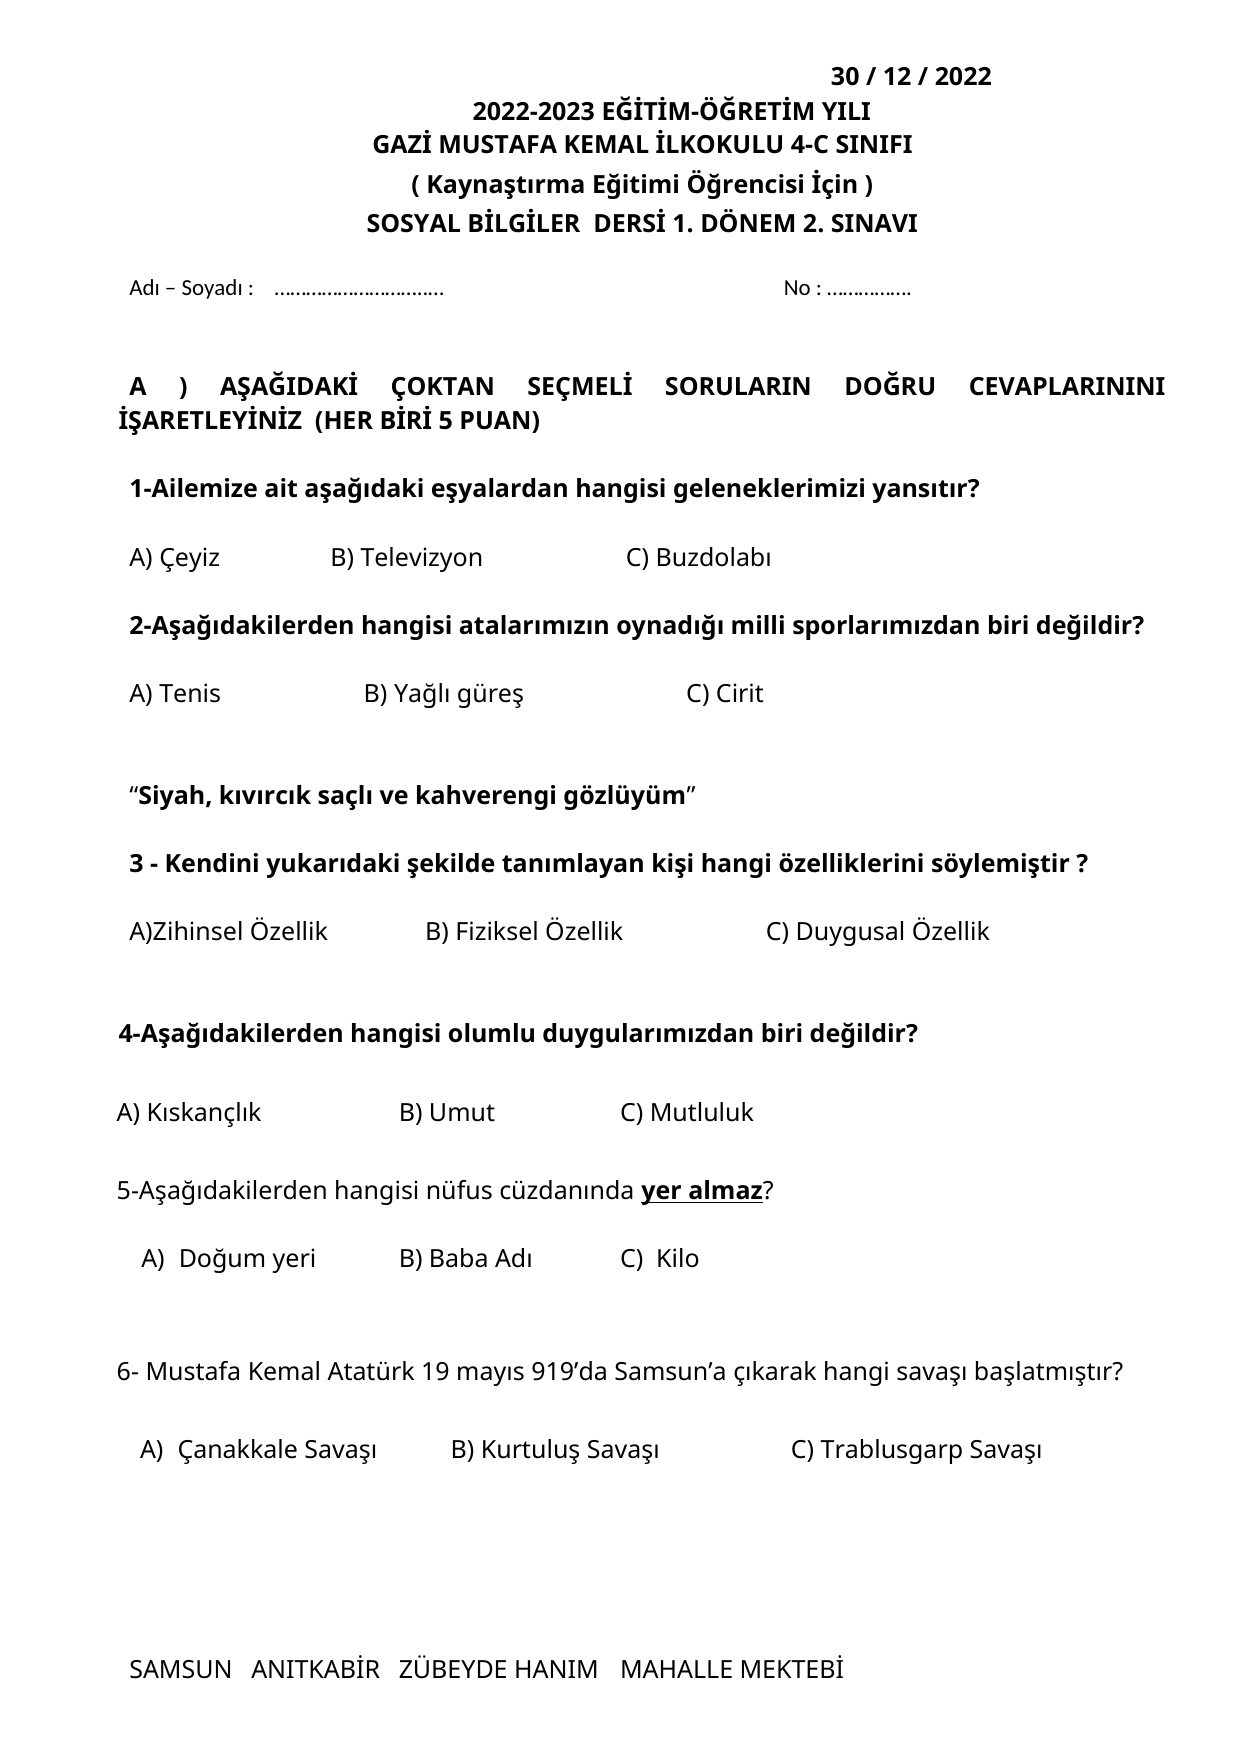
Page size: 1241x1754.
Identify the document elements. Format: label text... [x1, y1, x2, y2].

text SOSYAL BİLGİLER DERSİ 1. DÖNEM 2. SINAVI [103, 206, 1181, 239]
text GAZİ MUSTAFA KEMAL İLKOKULU 4-C SINIFI [103, 127, 1181, 161]
text 4-Aşağıdakilerden hangisi olumlu duygularımızdan biri değildir? [103, 1016, 1181, 1050]
text A) Çeyiz B) Televizyon C) Buzdolabı [118, 539, 1166, 573]
list Doğum yeri B) Baba Adı C) Kilo [141, 1241, 1181, 1275]
text A) Kıskançlık B) Umut C) Mutluluk [103, 1094, 1181, 1128]
text A) Tenis B) Yağlı güreş C) Cirit [118, 675, 1166, 709]
text Adı – Soyadı : ………………………..… No : ……………. [118, 273, 1166, 301]
text 2-Aşağıdakilerden hangisi atalarımızın oynadığı milli sporlarımızdan biri değildir? [118, 607, 1166, 641]
text “Siyah, kıvırcık saçlı ve kahverengi gözlüyüm” [118, 778, 1166, 812]
text ( Kaynaştırma Eğitimi Öğrencisi İçin ) [103, 166, 1181, 200]
text 6- Mustafa Kemal Atatürk 19 mayıs 919’da Samsun’a çıkarak hangi savaşı başlatmıştır? [103, 1353, 1181, 1387]
text 3 - Kendini yukarıdaki şekilde tanımlayan kişi hangi özelliklerini söylemiştir ? [118, 846, 1166, 880]
text SAMSUN ANITKABİR ZÜBEYDE HANIM MAHALLE MEKTEBİ [118, 1651, 1166, 1685]
text A)Zihinsel Özellik B) Fiziksel Özellik C) Duygusal Özellik [118, 914, 1166, 948]
text A ) AŞAĞIDAKİ ÇOKTAN SEÇMELİ SORULARIN DOĞRU CEVAPLARININI İŞARETLEYİNİZ (HER BİRİ 5 PUAN) [118, 369, 1166, 437]
text 30 / 12 / 2022 [103, 59, 1240, 93]
text 1-Ailemize ait aşağıdaki eşyalardan hangisi geleneklerimizi yansıtır? [118, 471, 1166, 505]
text 2022-2023 EĞİTİM-ÖĞRETİM YILI [103, 93, 1240, 127]
text 5-Aşağıdakilerden hangisi nüfus cüzdanında yer almaz? [103, 1173, 1181, 1207]
list Çanakkale Savaşı B) Kurtuluş Savaşı C) Trablusgarp Savaşı [140, 1432, 1181, 1466]
